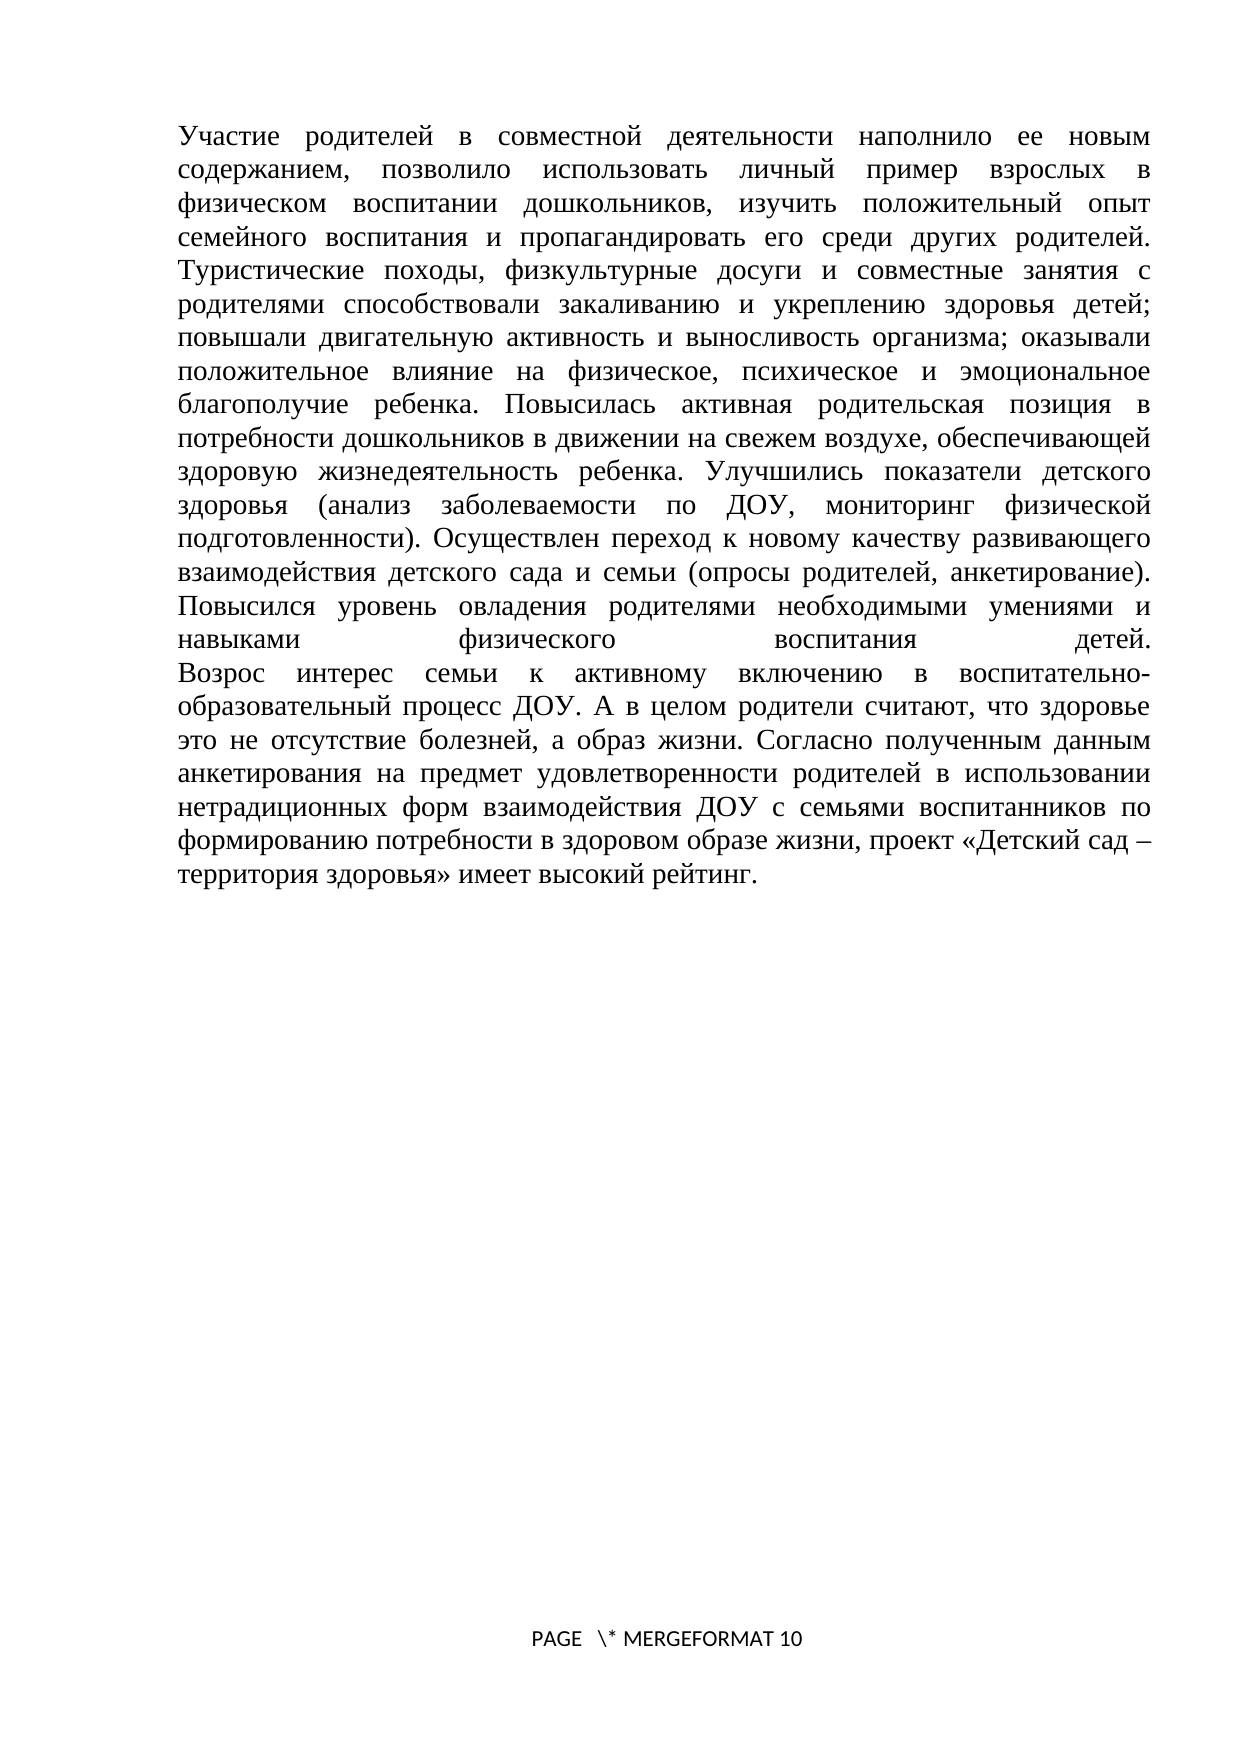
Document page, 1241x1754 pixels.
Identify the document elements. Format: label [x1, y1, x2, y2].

text [177, 118, 1152, 889]
